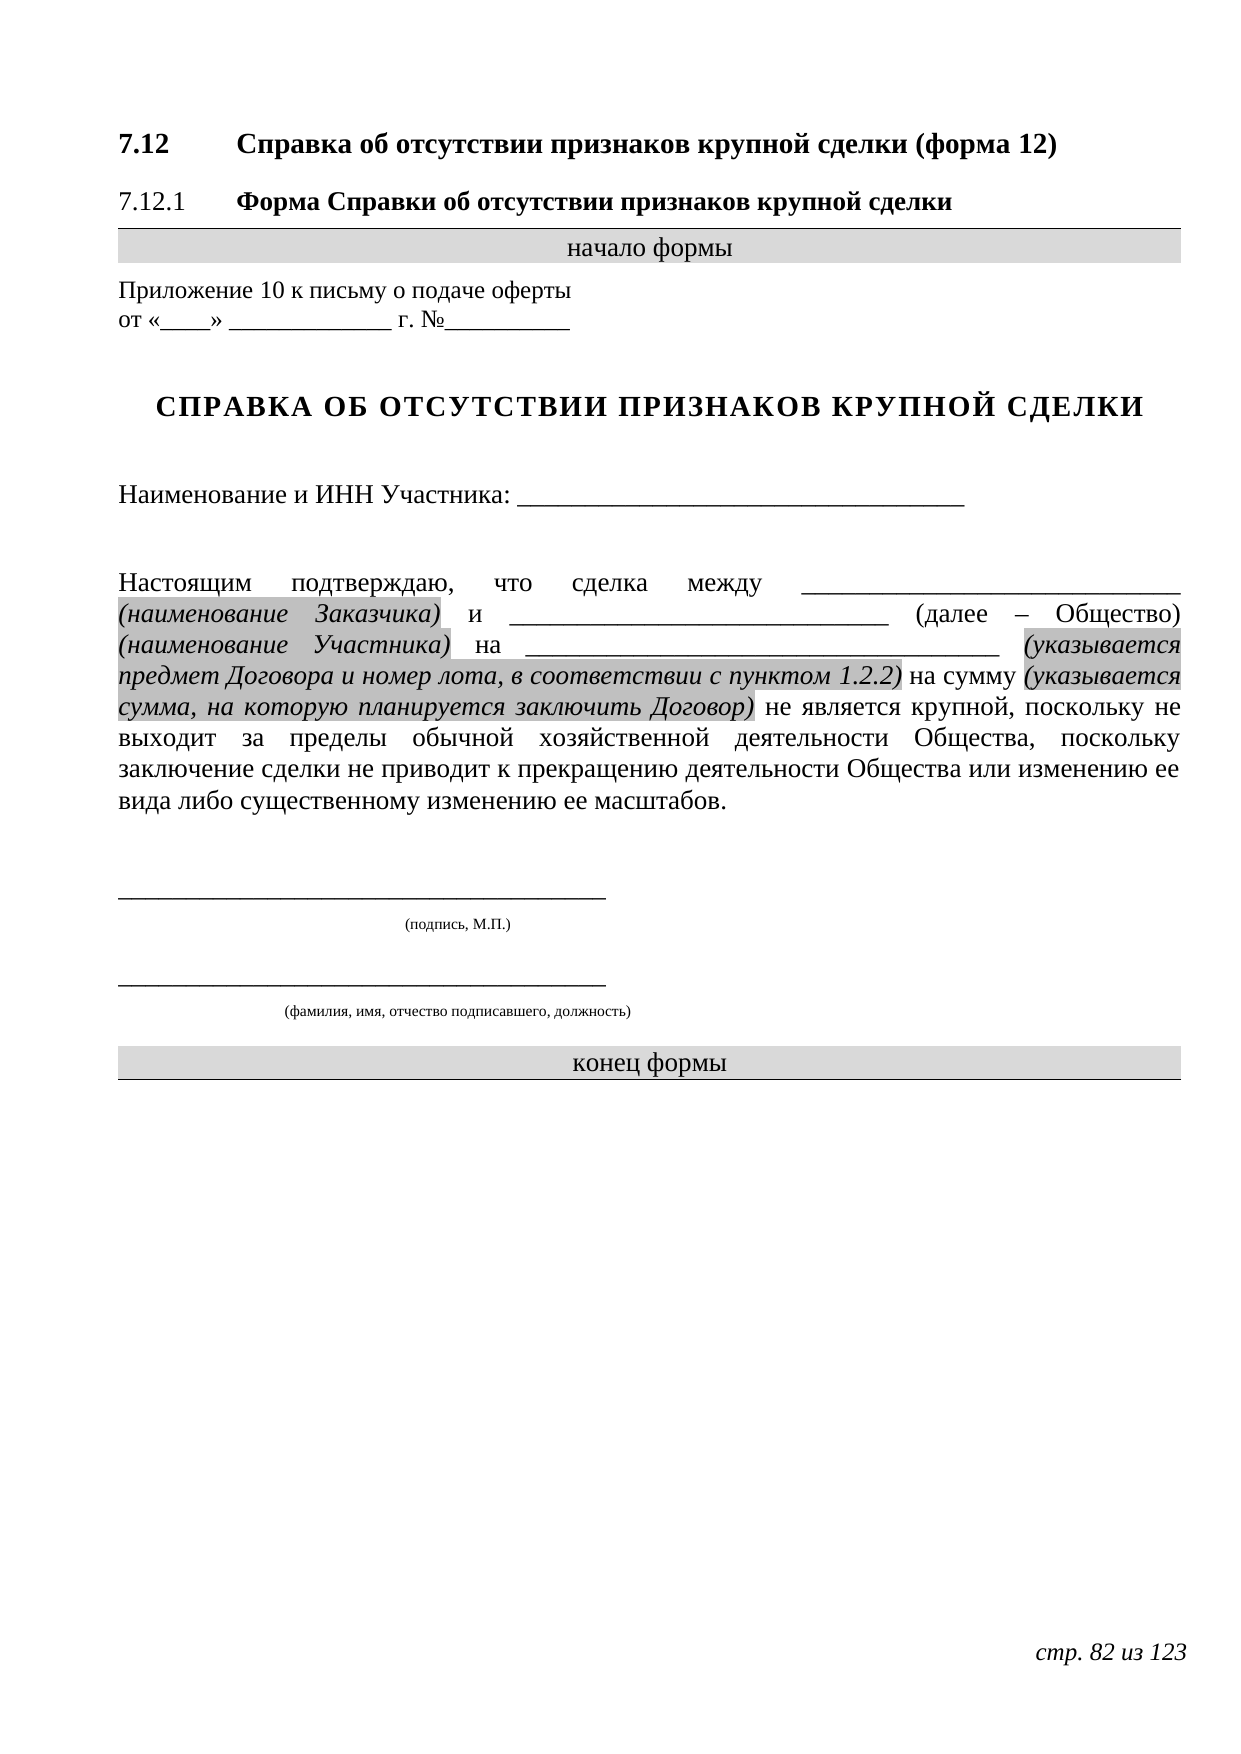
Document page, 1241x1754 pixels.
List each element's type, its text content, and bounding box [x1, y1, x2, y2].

text начало формы [118, 229, 1181, 263]
text (подпись, М.П.) [118, 915, 797, 946]
text Настоящим подтверждаю, что сделка между ____________________________ (наименование Заказчика) и ____________________________ (далее – Общество) (наименование Участника) на ___________________________________ (указывается предмет Договора и номер лота, в соответствии с пунктом 1.2.2) на сумму (указывается сумма, на которую планируется заключить Договор) не является крупной, поскольку не выходит за пределы обычной хозяйственной деятельности Общества, поскольку заключение сделки не приводит к прекращению деятельности Общества или изменению ее вида либо существенному изменению ее масштабов. [118, 566, 1181, 815]
list Форма Справки об отсутствии признаков крупной сделки [118, 185, 1181, 216]
text Справка об отсутствии признаков крупной сделки [118, 389, 1181, 422]
text (фамилия, имя, отчество подписавшего, должность) [118, 1002, 797, 1033]
text Приложение 10 к письму о подаче оферты от «____» _____________ г. №__________ [118, 275, 1181, 333]
text ____________________________________ [118, 958, 1181, 989]
text конец формы [118, 1046, 1181, 1079]
text Наименование и ИНН Участника: _________________________________ [118, 478, 1181, 509]
text ____________________________________ [118, 871, 1181, 902]
subtitle Справка об отсутствии признаков крупной сделки (форма 12) [118, 126, 1181, 160]
